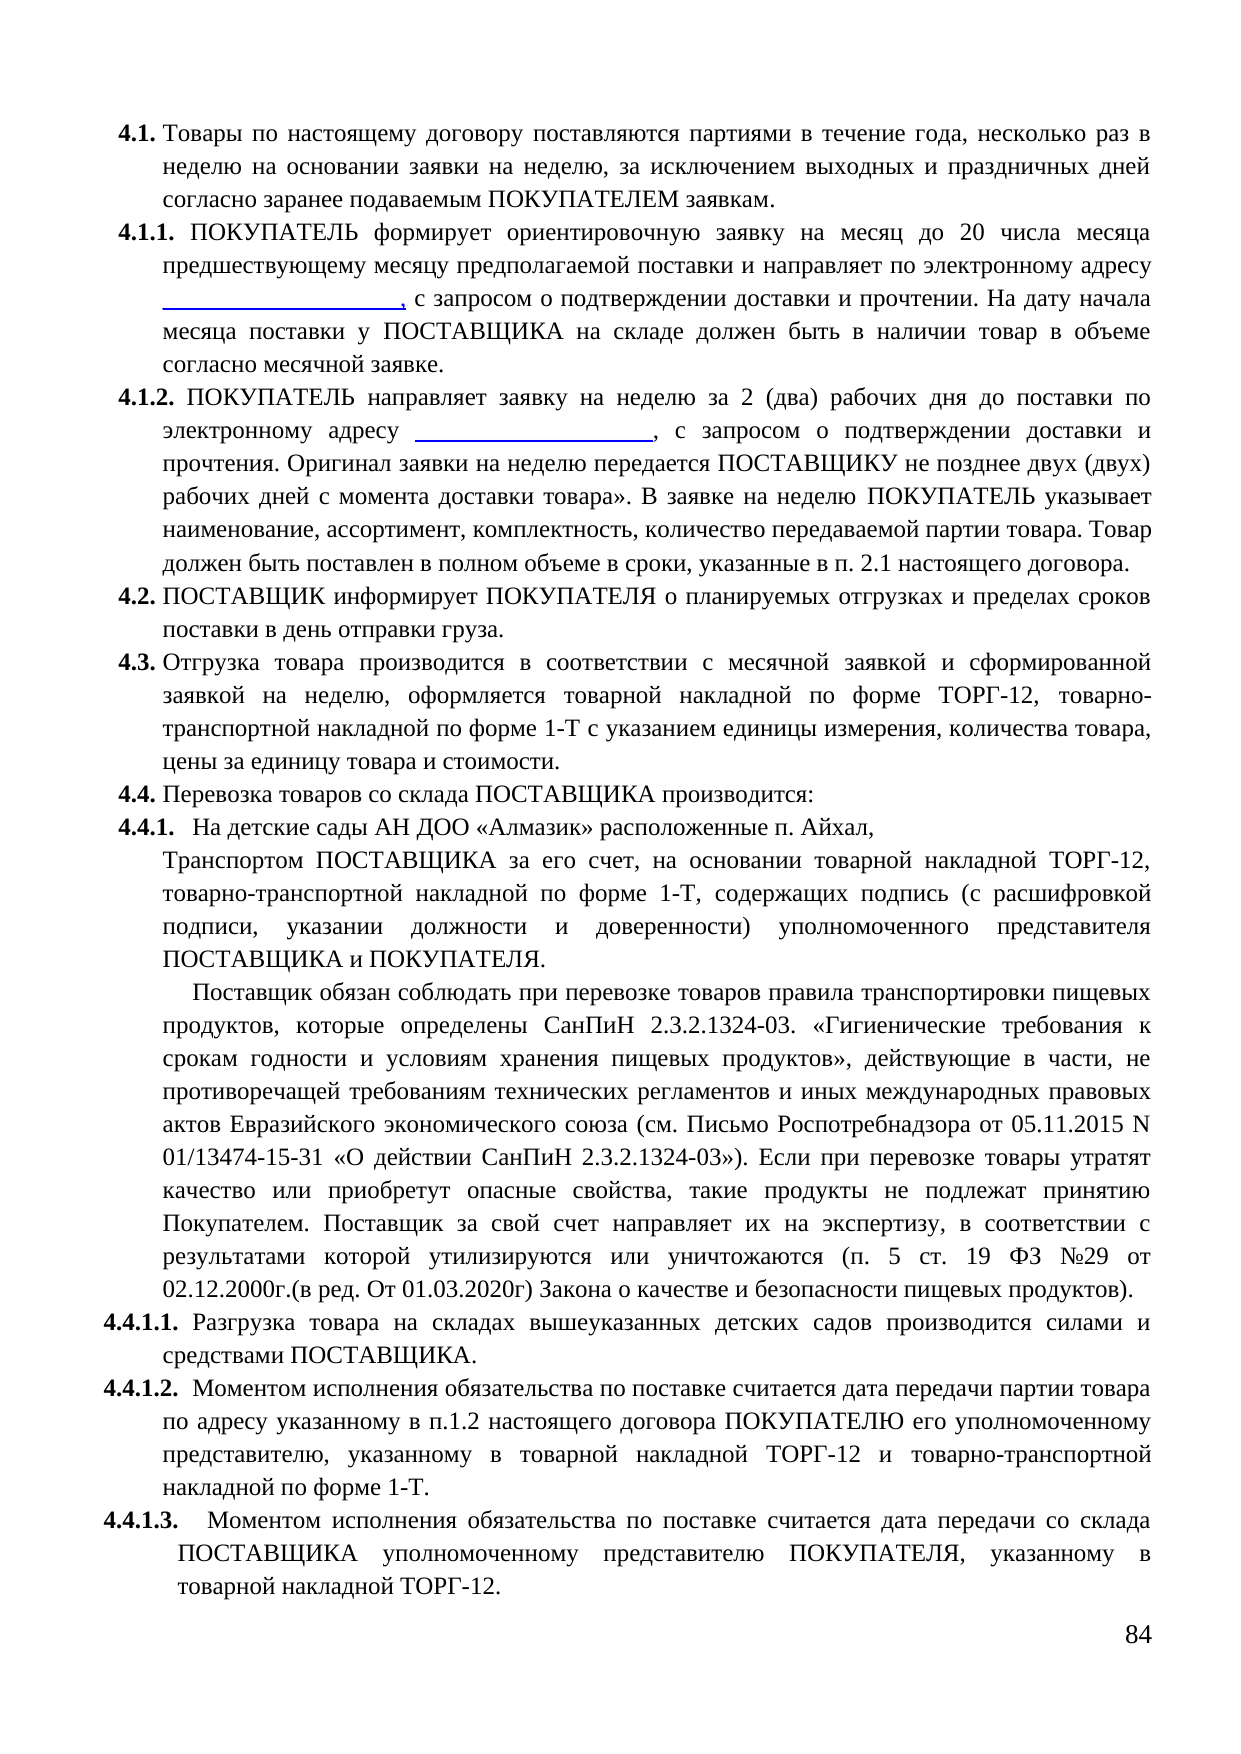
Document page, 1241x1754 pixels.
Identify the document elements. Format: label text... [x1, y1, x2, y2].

list ПОСТАВЩИК информирует ПОКУПАТЕЛЯ о планируемых отгрузках и пределах сроков поставки в день отправки груза. [118, 581, 1152, 642]
list Разгрузка товара на складах вышеуказанных детских садов производится силами и средствами ПОСТАВЩИКА. [103, 1307, 1152, 1369]
list Перевозка товаров со склада ПОСТАВЩИКА производится: [118, 779, 1152, 808]
text Транспортом ПОСТАВЩИКА за его счет, на основании товарной накладной ТОРГ-12, товарно-транспортной накладной по форме 1-Т, содержащих подпись (с расшифровкой подписи, указании должности и доверенности) уполномоченного представителя ПОСТАВЩИКА и ПОКУПАТЕЛЯ. [162, 845, 1152, 973]
list Моментом исполнения обязательства по поставке считается дата передачи партии товара по адресу указанному в п.1.2 настоящего договора ПОКУПАТЕЛЮ его уполномоченному представителю, указанному в товарной накладной ТОРГ-12 и товарно-транспортной накладной по форме 1-Т. [103, 1373, 1152, 1501]
list На детские сады АН ДОО «Алмазик» расположенные п. Айхал, [118, 812, 1152, 841]
text 4.1.2. ПОКУПАТЕЛЬ направляет заявку на неделю за 2 (два) рабочих дня до поставки по электронному адресу ___________________, с запросом о подтверждении доставки и прочтения. Оригинал заявки на неделю передается ПОСТАВЩИКУ не позднее двух (двух) рабочих дней с момента доставки товара». В заявке на неделю ПОКУПАТЕЛЬ указывает наименование, ассортимент, комплектность, количество передаваемой партии товара. Товар должен быть поставлен в полном объеме в сроки, указанные в п. 2.1 настоящего договора. [118, 382, 1152, 576]
list Моментом исполнения обязательства по поставке считается дата передачи со склада ПОСТАВЩИКА уполномоченному представителю ПОКУПАТЕЛЯ, указанному в товарной накладной ТОРГ-12. [103, 1505, 1152, 1600]
text 4.1.1. ПОКУПАТЕЛЬ формирует ориентировочную заявку на месяц до 20 числа месяца предшествующему месяцу предполагаемой поставки и направляет по электронному адресу ___________________, с запросом о подтверждении доставки и прочтении. На дату начала месяца поставки у ПОСТАВЩИКА на складе должен быть в наличии товар в объеме согласно месячной заявке. [118, 217, 1152, 378]
list Отгрузка товара производится в соответствии с месячной заявкой и сформированной заявкой на неделю, оформляется товарной накладной по форме ТОРГ-12, товарно-транспортной накладной по форме 1-Т с указанием единицы измерения, количества товара, цены за единицу товара и стоимости. [118, 647, 1152, 774]
list Товары по настоящему договору поставляются партиями в течение года, несколько раз в неделю на основании заявки на неделю, за исключением выходных и праздничных дней согласно заранее подаваемым ПОКУПАТЕЛЕМ заявкам. [118, 118, 1152, 213]
text Поставщик обязан соблюдать при перевозке товаров правила транспортировки пищевых продуктов, которые определены СанПиН 2.3.2.1324-03. «Гигиенические требования к срокам годности и условиям хранения пищевых продуктов», действующие в части, не противоречащей требованиям технических регламентов и иных международных правовых актов Евразийского экономического союза (см. Письмо Роспотребнадзора от 05.11.2015 N 01/13474-15-31 «О действии СанПиН 2.3.2.1324-03»). Если при перевозке товары утратят качество или приобретут опасные свойства, такие продукты не подлежат принятию Покупателем. Поставщик за свой счет направляет их на экспертизу, в соответствии с результатами которой утилизируются или уничтожаются (п. 5 ст. 19 ФЗ №29 от 02.12.2000г.(в ред. От 01.03.2020г) Закона о качестве и безопасности пищевых продуктов). [162, 977, 1152, 1303]
